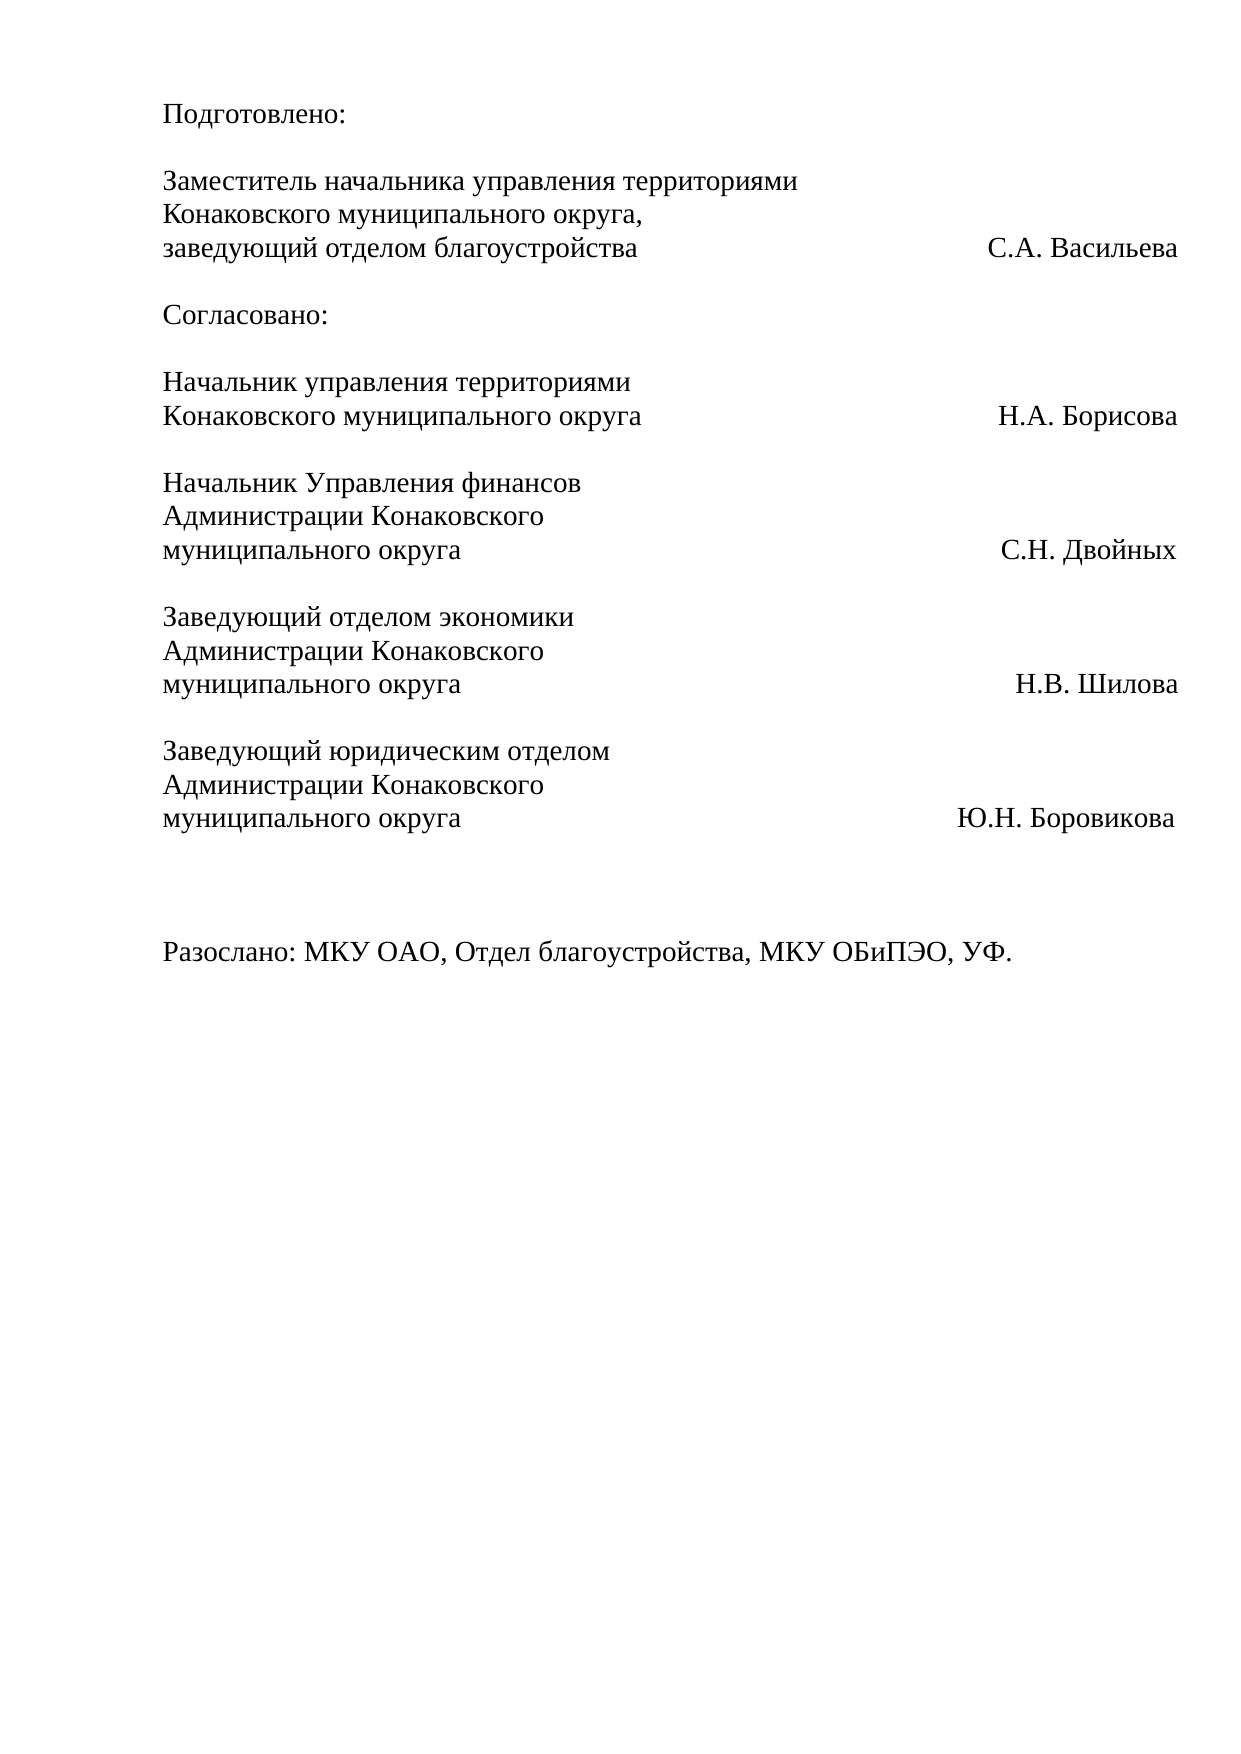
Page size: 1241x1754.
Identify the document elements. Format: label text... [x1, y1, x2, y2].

text Заведующий юридическим отделом [162, 733, 1181, 767]
text заведующий отделом благоустройства С.А. Васильева [162, 230, 1181, 264]
text Конаковского муниципального округа, [162, 197, 1181, 230]
text Начальник Управления финансов [162, 465, 1181, 498]
text Разослано: МКУ ОАО, Отдел благоустройства, МКУ ОБиПЭО, УФ. [162, 934, 1181, 968]
text Администрации Конаковского [162, 767, 1181, 800]
text Заместитель начальника управления территориями [162, 163, 1181, 197]
text Согласовано: [162, 297, 1181, 331]
text муниципального округа С.Н. Двойных [162, 532, 1181, 566]
text Заведующий отделом экономики [162, 599, 1181, 633]
text Администрации Конаковского [162, 633, 1181, 666]
text муниципального округа Н.В. Шилова [162, 666, 1181, 700]
text Начальник управления территориями [162, 364, 1181, 398]
text Администрации Конаковского [162, 498, 1181, 532]
text Конаковского муниципального округа Н.А. Борисова [162, 398, 1181, 431]
text муниципального округа Ю.Н. Боровикова [162, 800, 1181, 834]
text Подготовлено: [162, 96, 1181, 129]
